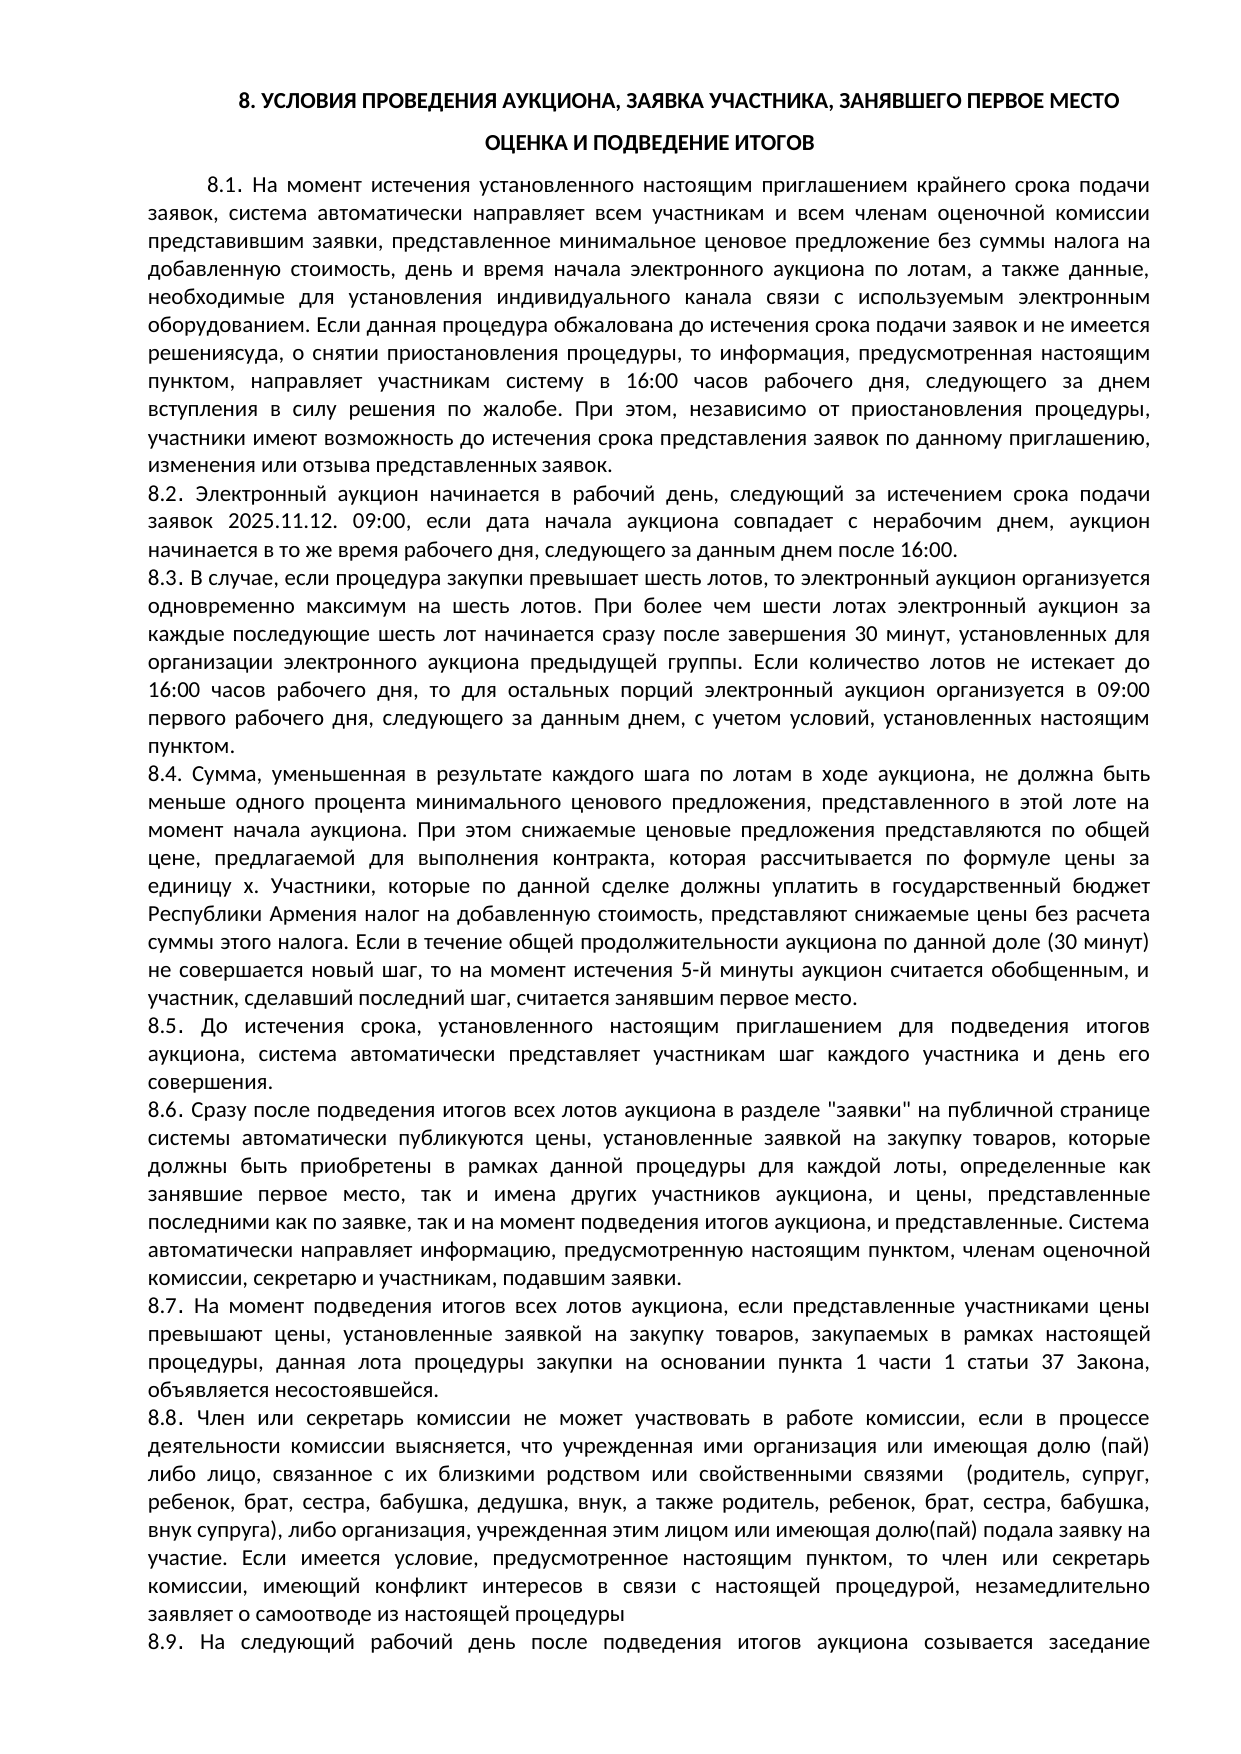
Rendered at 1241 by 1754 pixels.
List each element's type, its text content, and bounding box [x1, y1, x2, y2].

text 8.3․ В случае, если процедура закупки превышает шесть лотов, то электронный аукцион организуется одновременно максимум на шесть лотов. При более чем шести лотах электронный аукцион за каждые последующие шесть лот начинается сразу после завершения 30 минут, установленных для организации электронного аукциона предыдущей группы. Если количество лотов не истекает до 16:00 часов рабочего дня, то для остальных порций электронный аукцион организуется в 09:00 первого рабочего дня, следующего за данным днем, с учетом условий, установленных настоящим пунктом. [148, 563, 1152, 759]
text 8.8․ Член или секретарь комиссии не может участвовать в работе комиссии, если в процессе деятельности комиссии выясняется, что учрежденная ими организация или имеющая долю (пай) либо лицо, связанное с их близкими родством или свойственными связями (родитель, супруг, ребенок, брат, сестра, бабушка, дедушка, внук, а также родитель, ребенок, брат, сестра, бабушка, внук супруга), либо организация, учрежденная этим лицом или имеющая долю(пай) подала заявку на участие. Если имеется условие, предусмотренное настоящим пунктом, то член или секретарь комиссии, имеющий конфликт интересов в связи с настоящей процедурой, незамедлительно заявляет о самоотводе из настоящей процедуры [148, 1403, 1152, 1627]
text 8.7․ На момент подведения итогов всех лотов аукциона, если представленные участниками цены превышают цены, установленные заявкой на закупку товаров, закупаемых в рамках настоящей процедуры, данная лота процедуры закупки на основании пункта 1 части 1 статьи 37 Закона, объявляется несостоявшейся. [148, 1291, 1152, 1403]
text 8.4. Сумма, уменьшенная в результате каждого шага по лотам в ходе аукциона, не должна быть меньше одного процента минимального ценового предложения, представленного в этой лоте на момент начала аукциона. При этом снижаемые ценовые предложения представляются по общей цене, предлагаемой для выполнения контракта, которая рассчитывается по формуле цены за единицу x. Участники, которые по данной сделке должны уплатить в государственный бюджет Республики Армения налог на добавленную стоимость, представляют снижаемые цены без расчета суммы этого налога. Если в течение общей продолжительности аукциона по данной доле (30 минут) не совершается новый шаг, то на момент истечения 5-й минуты аукцион считается обобщенным, и участник, сделавший последний шаг, считается занявшим первое место. [148, 759, 1152, 1011]
text 8.1․ На момент истечения установленного настоящим приглашением крайнего срока подачи заявок, система автоматически направляет всем участникам и всем членам оценочной комиссии представившим заявки, представленное минимальное ценовое предложение без суммы налога на добавленную стоимость, день и время начала электронного аукциона по лотам, а также данные, необходимые для установления индивидуального канала связи с используемым электронным оборудованием. Если данная процедура обжалована до истечения срока подачи заявок и не имеется решениясуда, о снятии приостановления процедуры, то информация, предусмотренная настоящим пунктом, направляет участникам систему в 16:00 часов рабочего дня, следующего за днем вступления в силу решения по жалобе. При этом, независимо от приостановления процедуры, участники имеют возможность до истечения срока представления заявок по данному приглашению, изменения или отзыва представленных заявок. [148, 170, 1152, 479]
text 8.5․ До истечения срока, установленного настоящим приглашением для подведения итогов аукциона, система автоматически представляет участникам шаг каждого участника и день его совершения. [148, 1011, 1152, 1095]
text 8.6․ Сразу после подведения итогов всех лотов аукциона в разделе "заявки" на публичной странице системы автоматически публикуются цены, установленные заявкой на закупку товаров, которые должны быть приобретены в рамках данной процедуры для каждой лоты, определенные как занявшие первое место, так и имена других участников аукциона, и цены, представленные последними как по заявке, так и на момент подведения итогов аукциона, и представленные. Система автоматически направляет информацию, предусмотренную настоящим пунктом, членам оценочной комиссии, секретарю и участникам, подавшим заявки. [148, 1095, 1152, 1291]
text 8.2․ Электронный аукцион начинается в рабочий день, следующий за истечением срока подачи заявок 2025.11.12. 09:00 , если дата начала аукциона совпадает с нерабочим днем, аукцион начинается в то же время рабочего дня, следующего за данным днем после 16:00. [148, 479, 1152, 563]
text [148, 1627, 1152, 1656]
text 8. УСЛОВИЯ ПРОВЕДЕНИЯ АУКЦИОНА, ЗАЯВКА УЧАСТНИКА, ЗАНЯВШЕГО ПЕРВОЕ МЕСТО ОЦЕНКА И ПОДВЕДЕНИЕ ИТОГОВ [148, 86, 1152, 156]
